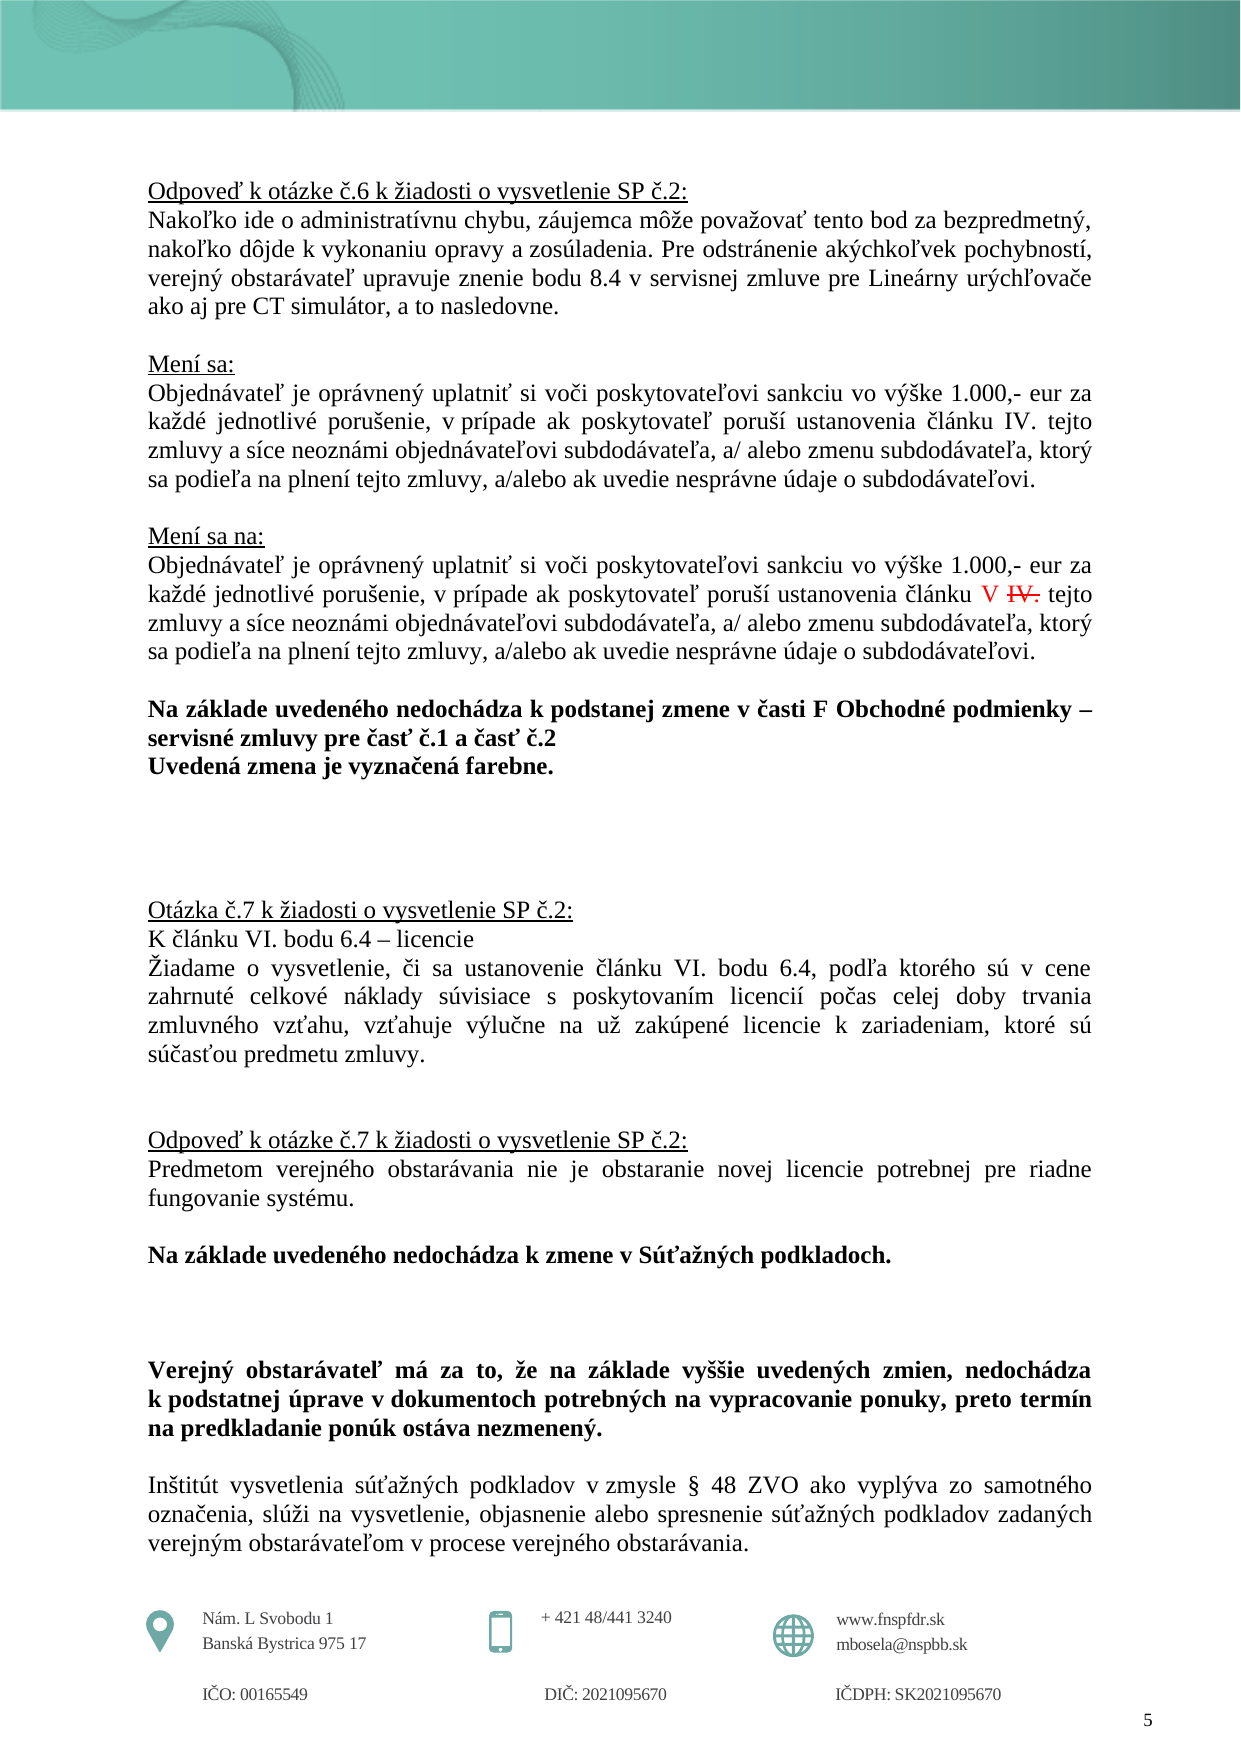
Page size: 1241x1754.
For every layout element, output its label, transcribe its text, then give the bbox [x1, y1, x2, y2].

text Objednávateľ je oprávnený uplatniť si voči poskytovateľovi sankciu vo výške 1.000,- eur za každé jednotlivé porušenie, v prípade ak poskytovateľ poruší ustanovenia článku IV. tejto zmluvy a síce neoznámi objednávateľovi subdodávateľa, a/ alebo zmenu subdodávateľa, ktorý sa podieľa na plnení tejto zmluvy, a/alebo ak uvedie nesprávne údaje o subdodávateľovi. [148, 378, 1093, 493]
text Objednávateľ je oprávnený uplatniť si voči poskytovateľovi sankciu vo výške 1.000,- eur za každé jednotlivé porušenie, v prípade ak poskytovateľ poruší ustanovenia článku V IV. tejto zmluvy a síce neoznámi objednávateľovi subdodávateľa, a/ alebo zmenu subdodávateľa, ktorý sa podieľa na plnení tejto zmluvy, a/alebo ak uvedie nesprávne údaje o subdodávateľovi. [148, 550, 1093, 665]
text Odpoveď k otázke č.7 k žiadosti o vysvetlenie SP č.2: [148, 1125, 1093, 1154]
text Na základe uvedeného nedochádza k podstanej zmene v časti F Obchodné podmienky – servisné zmluvy pre časť č.1 a časť č.2 [148, 694, 1093, 751]
text K článku VI. bodu 6.4 – licencie [148, 924, 1093, 953]
text Žiadame o vysvetlenie, či sa ustanovenie článku VI. bodu 6.4, podľa ktorého sú v cene zahrnuté celkové náklady súvisiace s poskytovaním licencií počas celej doby trvania zmluvného vzťahu, vzťahuje výlučne na už zakúpené licencie k zariadeniam, ktoré sú súčasťou predmetu zmluvy. [148, 953, 1093, 1068]
text Otázka č.7 k žiadosti o vysvetlenie SP č.2: [148, 895, 1093, 924]
text Predmetom verejného obstarávania nie je obstaranie novej licencie potrebnej pre riadne fungovanie systému. [148, 1154, 1093, 1211]
text Verejný obstarávateľ má za to, že na základe vyššie uvedených zmien, nedochádza k podstatnej úprave v dokumentoch potrebných na vypracovanie ponuky, preto termín na predkladanie ponúk ostáva nezmenený. [148, 1355, 1093, 1441]
text Na základe uvedeného nedochádza k zmene v Súťažných podkladoch. [148, 1240, 1093, 1269]
text Mení sa: [148, 349, 1093, 378]
picture [0, 0, 1241, 112]
text Inštitút vysvetlenia súťažných podkladov v zmysle § 48 ZVO ako vyplýva zo samotného označenia, slúži na vysvetlenie, objasnenie alebo spresnenie súťažných podkladov zadaných verejným obstarávateľom v procese verejného obstarávania. [148, 1470, 1093, 1556]
text Odpoveď k otázke č.6 k žiadosti o vysvetlenie SP č.2: [148, 176, 1093, 205]
text Mení sa na: [148, 521, 1093, 550]
text Nakoľko ide o administratívnu chybu, záujemca môže považovať tento bod za bezpredmetný, nakoľko dôjde k vykonaniu opravy a zosúladenia. Pre odstránenie akýchkoľvek pochybností, verejný obstarávateľ upravuje znenie bodu 8.4 v servisnej zmluve pre Lineárny urýchľovače ako aj pre CT simulátor, a to nasledovne. [148, 205, 1093, 320]
text Uvedená zmena je vyznačená farebne. [148, 751, 1093, 780]
